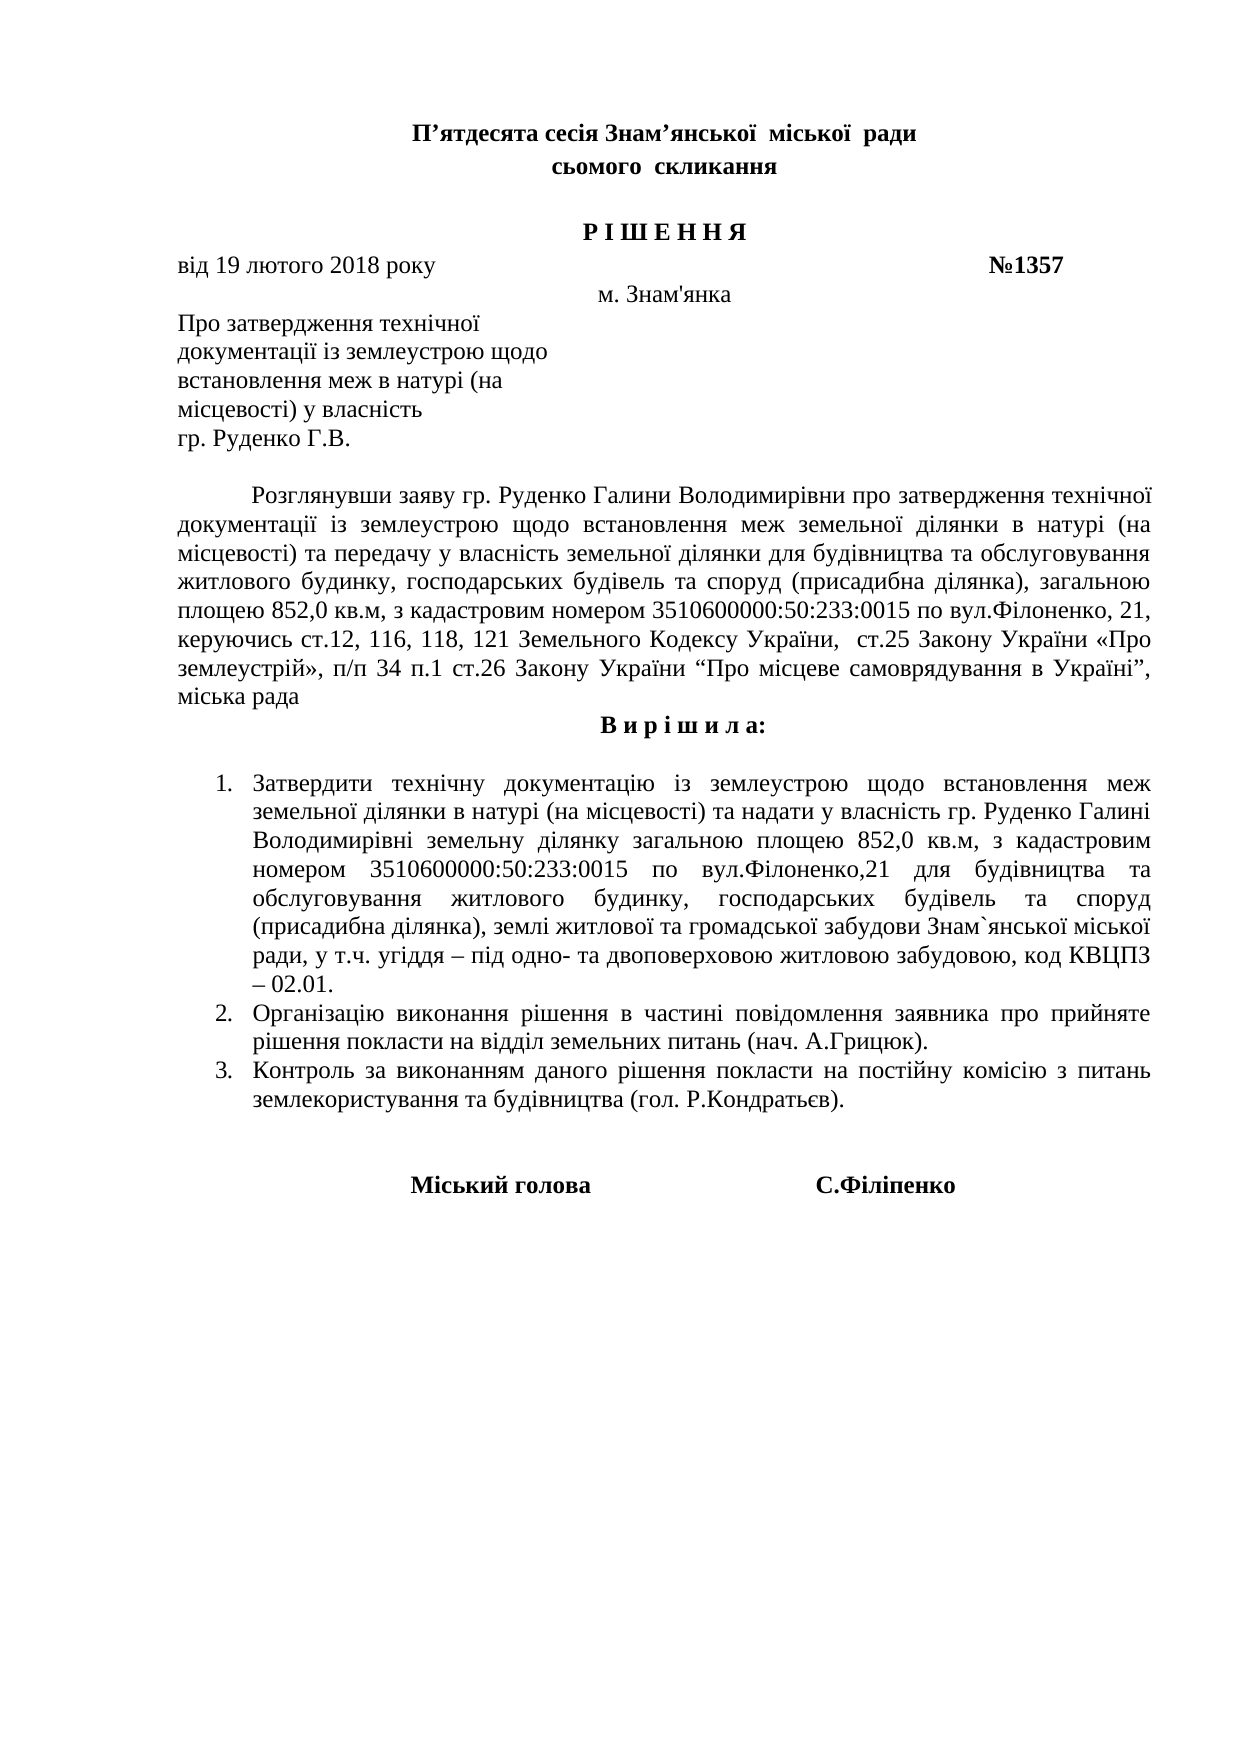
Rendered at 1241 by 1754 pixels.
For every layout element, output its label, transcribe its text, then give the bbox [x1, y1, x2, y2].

text В и р і ш и л а: [215, 710, 1152, 739]
text Міський голова С.Філіпенко [215, 1170, 1152, 1199]
list Організацію виконання рішення в частині повідомлення заявника про прийняте рішення покласти на відділ земельних питань (нач. А.Грицюк). [215, 998, 1152, 1055]
text сьомого скликання [177, 151, 1152, 180]
list Затвердити технічну документацію із землеустрою щодо встановлення меж земельної ділянки в натурі (на місцевості) та надати у власність гр. Руденко Галині Володимирівні земельну ділянку загальною площею 852,0 кв.м, з кадастровим номером 3510600000:50:233:0015 по вул.Філоненко,21 для будівництва та обслуговування житлового будинку, господарських будівель та споруд (присадибна ділянка), землі житлової та громадської забудови Знам`янської міської ради, у т.ч. угіддя – під одно- та двоповерховою житловою забудовою, код КВЦПЗ – 02.01. [215, 768, 1152, 998]
text від 19 лютого 2018 року №1357 [177, 250, 1152, 279]
text м. Знам'янка [177, 279, 1152, 308]
text П’ятдесята сесія Знам’янської міської ради [177, 118, 1152, 147]
text Про затвердження технічної документації із землеустрою щодо встановлення меж в натурі (на місцевості) у власність [177, 308, 590, 423]
list Контроль за виконанням даного рішення покласти на постійну комісію з питань землекористування та будівництва (гол. Р.Кондратьєв). [215, 1055, 1152, 1113]
text Розглянувши заяву гр. Руденко Галини Володимирівни про затвердження технічної документації із землеустрою щодо встановлення меж земельної ділянки в натурі (на місцевості) та передачу у власність земельної ділянки для будівництва та обслуговування житлового будинку, господарських будівель та споруд (присадибна ділянка), загальною площею 852,0 кв.м, з кадастровим номером 3510600000:50:233:0015 по вул.Філоненко, 21, керуючись ст.12, 116, 118, 121 Земельного Кодексу України, ст.25 Закону України «Про землеустрій», п/п 34 п.1 ст.26 Закону України “Про місцеве самоврядування в Україні”, міська рада [177, 480, 1152, 710]
text гр. Руденко Г.В. [177, 423, 590, 451]
text Р І Ш Е Н Н Я [177, 217, 1152, 246]
